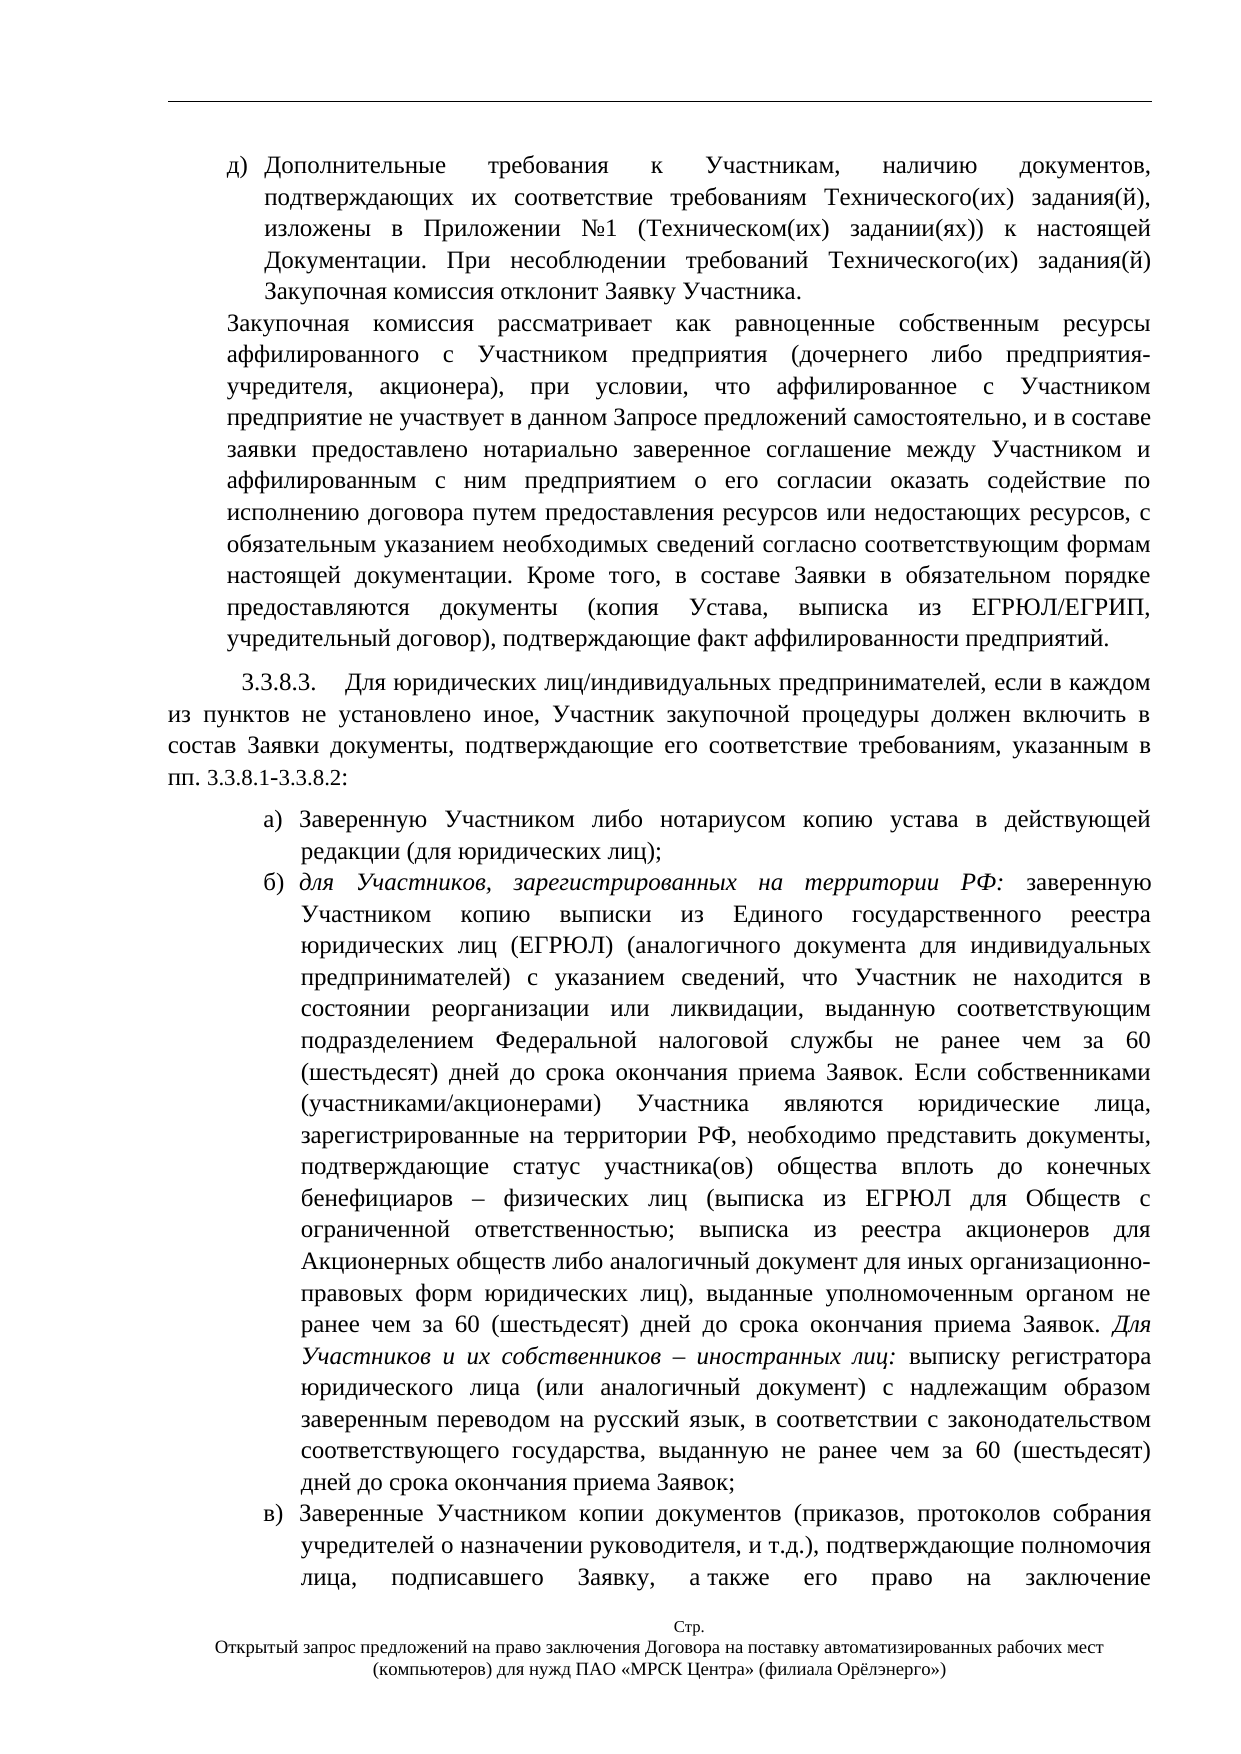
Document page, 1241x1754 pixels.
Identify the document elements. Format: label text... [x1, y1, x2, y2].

text Закупочная комиссия рассматривает как равноценные собственным ресурсы аффилированного с Участником предприятия (дочернего либо предприятия-учредителя, акционера), при условии, что аффилированное с Участником предприятие не участвует в данном Запросе предложений самостоятельно, и в составе заявки предоставлено нотариально заверенное соглашение между Участником и аффилированным с ним предприятием о его согласии оказать содействие по исполнению договора путем предоставления ресурсов или недостающих ресурсов, с обязательным указанием необходимых сведений согласно соответствующим формам настоящей документации. Кроме того, в составе Заявки в обязательном порядке предоставляются документы (копия Устава, выписка из ЕГРЮЛ/ЕГРИП, учредительный договор), подтверждающие факт аффилированности предприятий. [227, 308, 1152, 652]
list Дополнительные требования к Участникам, наличию документов, подтверждающих их соответствие требованиям Технического(их) задания(й), изложены в Приложении №1 (Техническом(их) задании(ях)) к настоящей Документации. При несоблюдении требований Технического(их) задания(й) Закупочная комиссия отклонит Заявку Участника. [227, 150, 1152, 305]
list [263, 1498, 1152, 1590]
list Для юридических лиц/индивидуальных предпринимателей, если в каждом из пунктов не установлено иное, Участник закупочной процедуры должен включить в состав Заявки документы, подтверждающие его соответствие требованиям, указанным в пп. 3.3.8.1-3.3.8.2: [168, 667, 1152, 791]
list Заверенную Участником либо нотариусом копию устава в действующей редакции (для юридических лиц); [263, 804, 1152, 864]
list для Участников, зарегистрированных на территории РФ: заверенную Участником копию выписки из Единого государственного реестра юридических лиц (ЕГРЮЛ) (аналогичного документа для индивидуальных предпринимателей) с указанием сведений, что Участник не находится в состоянии реорганизации или ликвидации, выданную соответствующим подразделением Федеральной налоговой службы не ранее чем за 60 (шестьдесят) дней до срока окончания приема Заявок. Если собственниками (участниками/акционерами) Участника являются юридические лица, зарегистрированные на территории РФ, необходимо представить документы, подтверждающие статус участника(ов) общества вплоть до конечных бенефициаров – физических лиц (выписка из ЕГРЮЛ для Обществ с ограниченной ответственностью; выписка из реестра акционеров для Акционерных обществ либо аналогичный документ для иных организационно-правовых форм юридических лиц), выданные уполномоченным органом не ранее чем за 60 (шестьдесят) дней до срока окончания приема Заявок. Для Участников и их собственников – иностранных лиц: выписку регистратора юридического лица (или аналогичный документ) с надлежащим образом заверенным переводом на русский язык, в соответствии с законодательством соответствующего государства, выданную не ранее чем за 60 (шестьдесят) дней до срока окончания приема Заявок; [263, 867, 1152, 1496]
